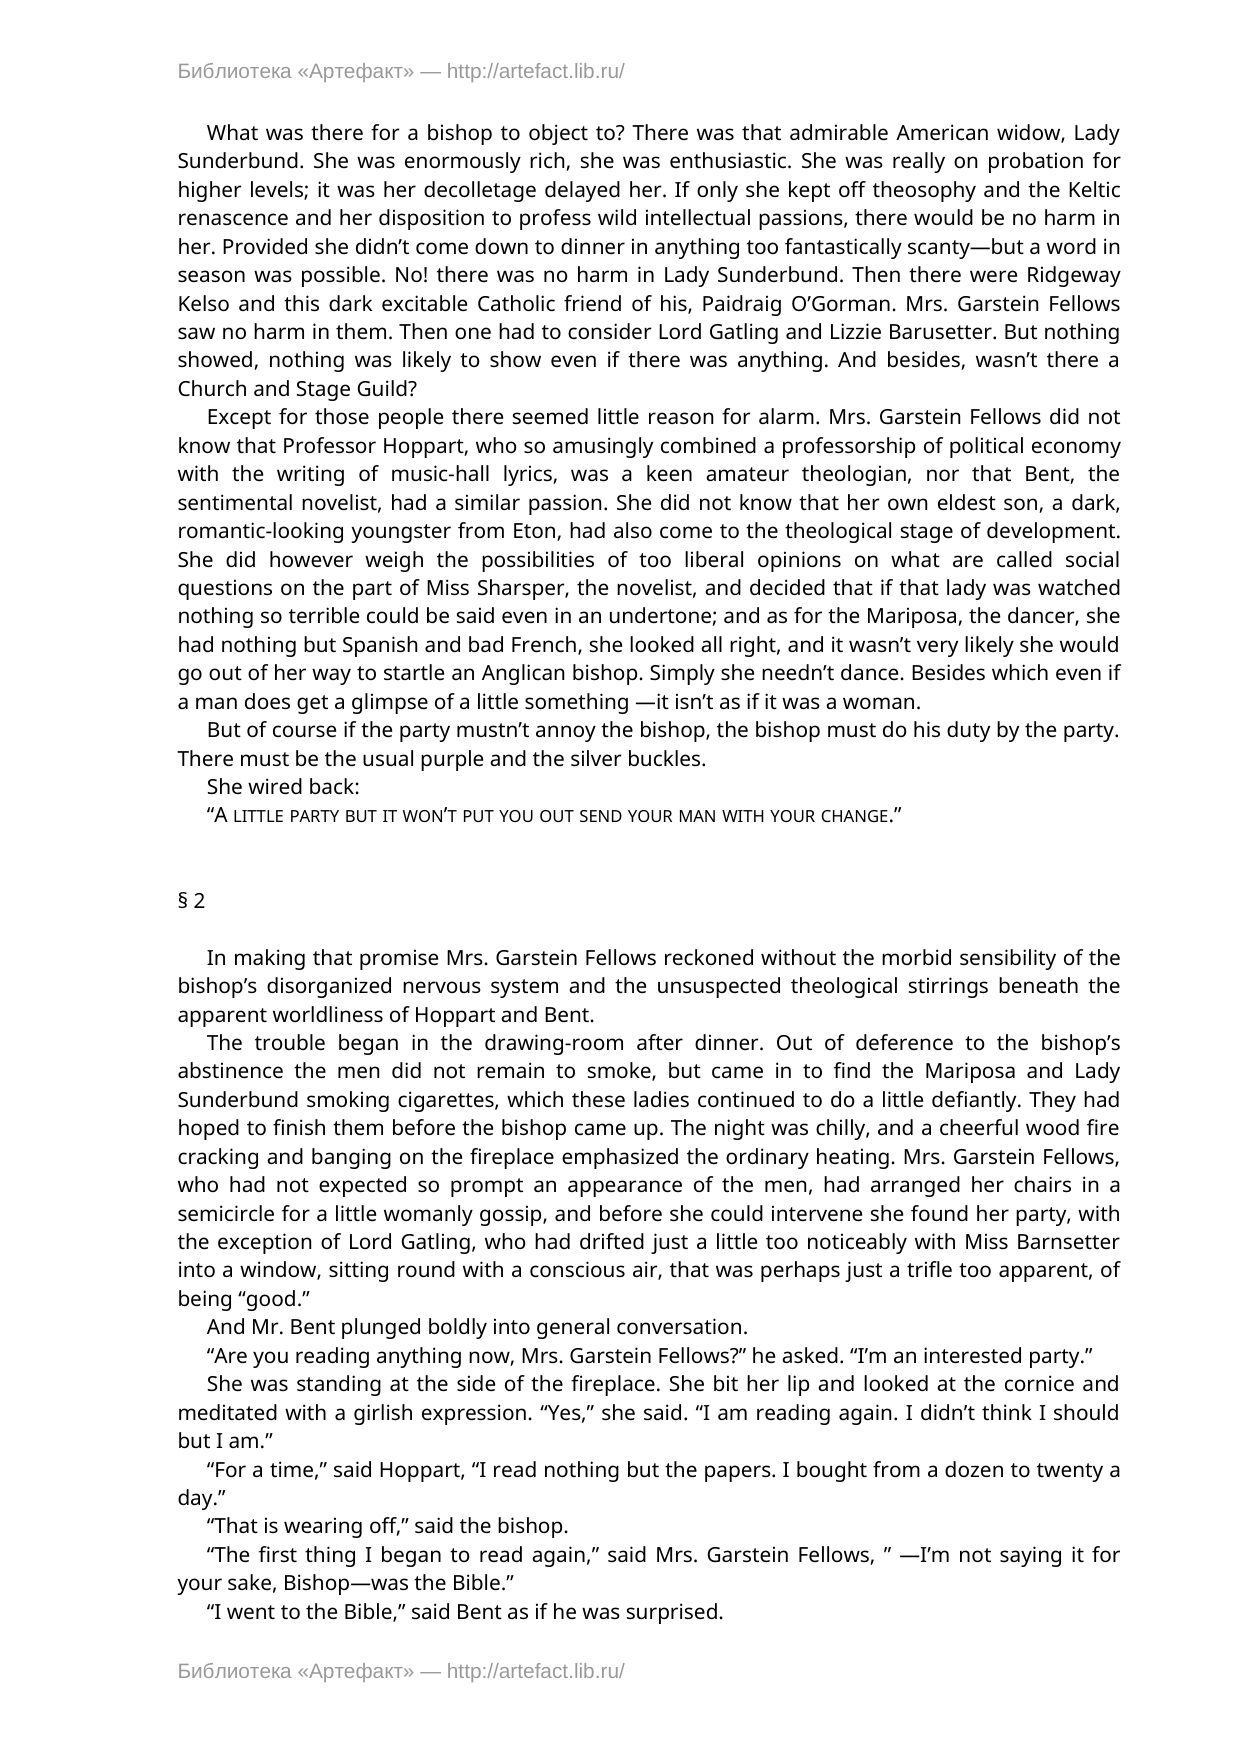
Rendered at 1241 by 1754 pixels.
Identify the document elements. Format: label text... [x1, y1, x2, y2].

text “I went to the Bible,” said Bent as if he was surprised. [177, 1597, 1122, 1625]
text In making that promise Mrs. Garstein Fellows reckoned without the morbid sensibility of the bishop’s disorganized nervous system and the unsuspected theological stirrings beneath the apparent worldliness of Hoppart and Bent. [177, 943, 1122, 1028]
text “The first thing I began to read again,” said Mrs. Garstein Fellows, ” —I’m not saying it for your sake, Bishop—was the Bible.” [177, 1540, 1122, 1597]
text “That is wearing off,” said the bishop. [177, 1512, 1122, 1540]
text “A little party but it won’t put you out send your man with your change.” [177, 801, 1122, 829]
text § 2 [177, 886, 1122, 914]
text What was there for a bishop to object to? There was that admirable American widow, Lady Sunderbund. She was enormously rich, she was enthusiastic. She was really on probation for higher levels; it was her decolletage delayed her. If only she kept off theosophy and the Keltic renascence and her disposition to profess wild intellectual passions, there would be no harm in her. Provided she didn’t come down to dinner in anything too fantastically scanty—but a word in season was possible. No! there was no harm in Lady Sunderbund. Then there were Ridgeway Kelso and this dark excitable Catholic friend of his, Paidraig O’Gorman. Mrs. Garstein Fellows saw no harm in them. Then one had to consider Lord Gatling and Lizzie Barusetter. But nothing showed, nothing was likely to show even if there was anything. And besides, wasn’t there a Church and Stage Guild? [177, 118, 1122, 402]
text Except for those people there seemed little reason for alarm. Mrs. Garstein Fellows did not know that Professor Hoppart, who so amusingly combined a professorship of political economy with the writing of music-hall lyrics, was a keen amateur theologian, nor that Bent, the sentimental novelist, had a similar passion. She did not know that her own eldest son, a dark, romantic-looking youngster from Eton, had also come to the theological stage of development. She did however weigh the possibilities of too liberal opinions on what are called social questions on the part of Miss Sharsper, the novelist, and decided that if that lady was watched nothing so terrible could be said even in an undertone; and as for the Mariposa, the dancer, she had nothing but Spanish and bad French, she looked all right, and it wasn’t very likely she would go out of her way to startle an Anglican bishop. Simply she needn’t dance. Besides which even if a man does get a glimpse of a little something —it isn’t as if it was a woman. [177, 402, 1122, 715]
text She was standing at the side of the fireplace. She bit her lip and looked at the cornice and meditated with a girlish expression. “Yes,” she said. “I am reading again. I didn’t think I should but I am.” [177, 1369, 1122, 1455]
text She wired back: [177, 772, 1122, 801]
text “Are you reading anything now, Mrs. Garstein Fellows?” he asked. “I’m an interested party.” [177, 1341, 1122, 1369]
text The trouble began in the drawing-room after dinner. Out of deference to the bishop’s abstinence the men did not remain to smoke, but came in to find the Mariposa and Lady Sunderbund smoking cigarettes, which these ladies continued to do a little defiantly. They had hoped to finish them before the bishop came up. The night was chilly, and a cheerful wood fire cracking and banging on the fireplace emphasized the ordinary heating. Mrs. Garstein Fellows, who had not expected so prompt an appearance of the men, had arranged her chairs in a semicircle for a little womanly gossip, and before she could intervene she found her party, with the exception of Lord Gatling, who had drifted just a little too noticeably with Miss Barnsetter into a window, sitting round with a conscious air, that was perhaps just a trifle too apparent, of being “good.” [177, 1028, 1122, 1312]
text And Mr. Bent plunged boldly into general conversation. [177, 1312, 1122, 1341]
text But of course if the party mustn’t annoy the bishop, the bishop must do his duty by the party. There must be the usual purple and the silver buckles. [177, 715, 1122, 772]
text “For a time,” said Hoppart, “I read nothing but the papers. I bought from a dozen to twenty a day.” [177, 1455, 1122, 1512]
